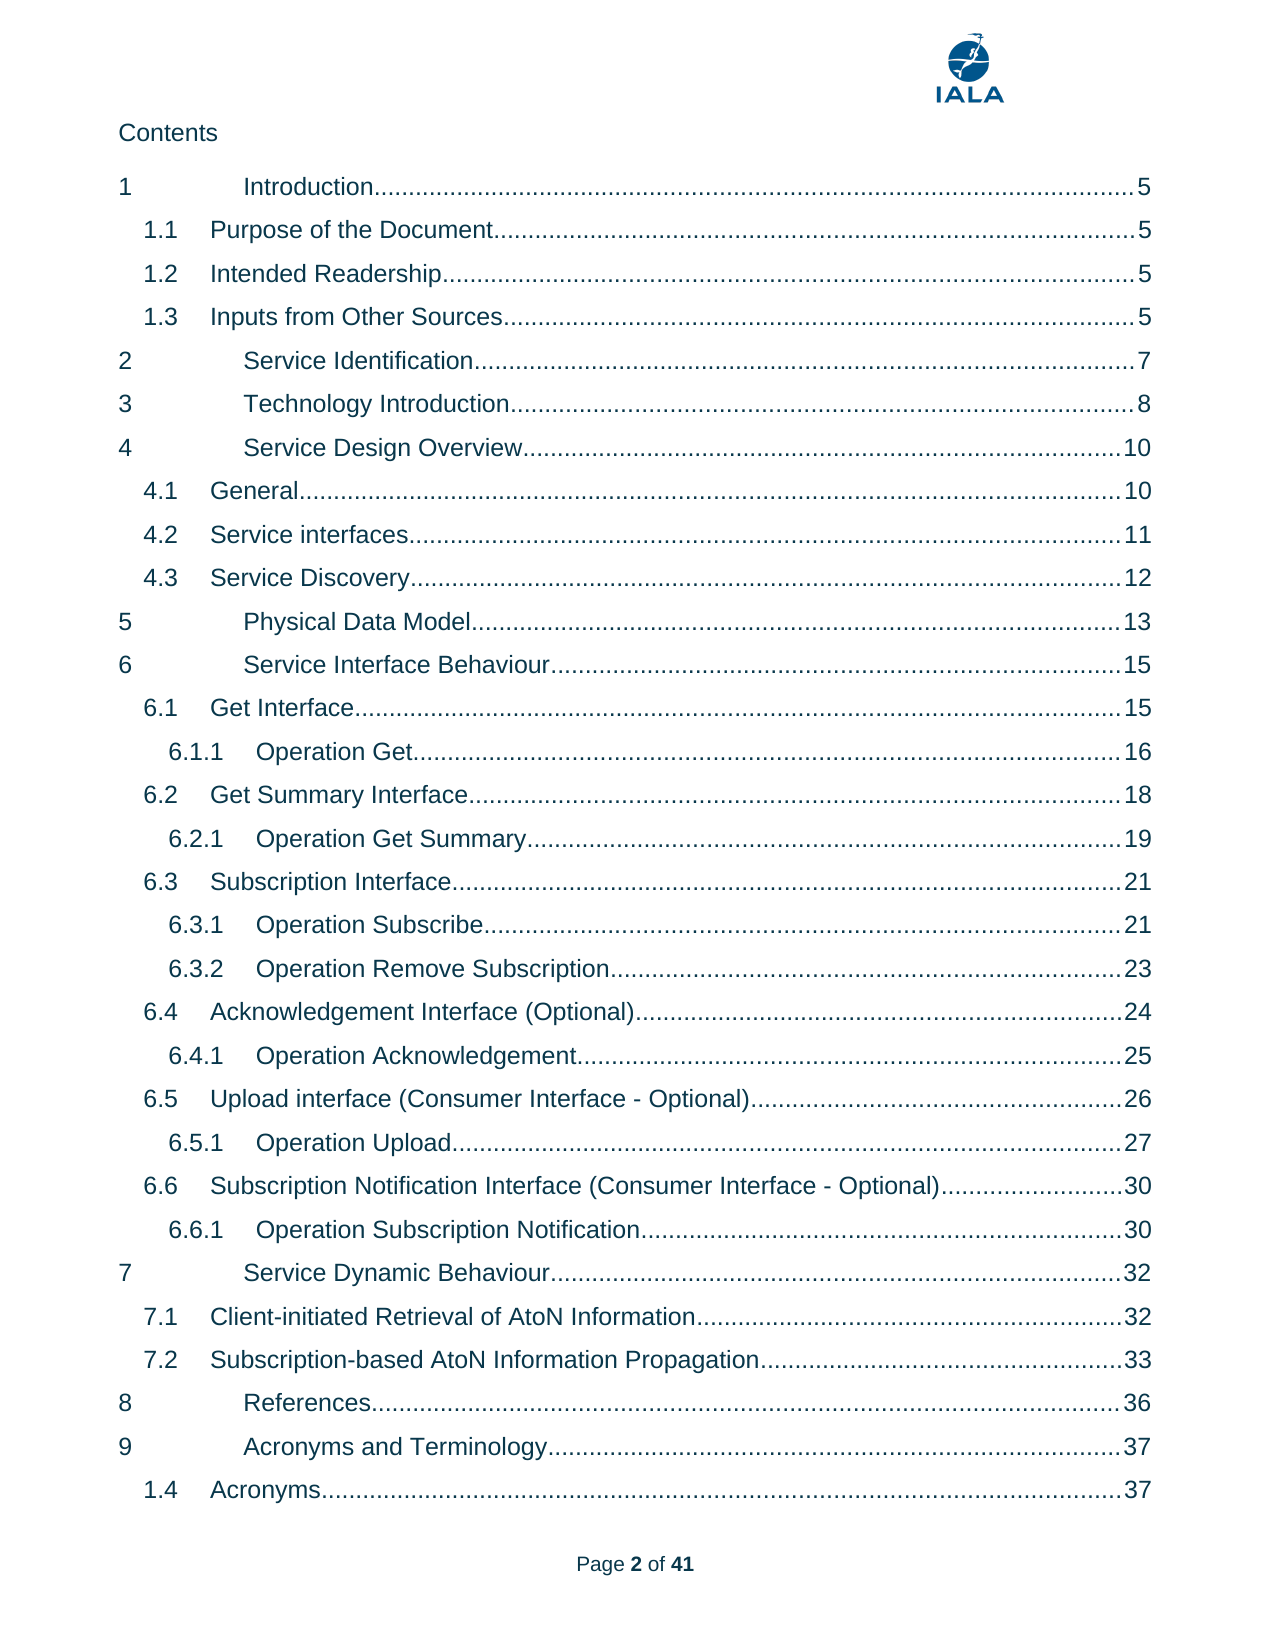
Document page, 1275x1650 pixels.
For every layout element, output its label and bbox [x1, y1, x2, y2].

picture [921, 25, 1016, 118]
